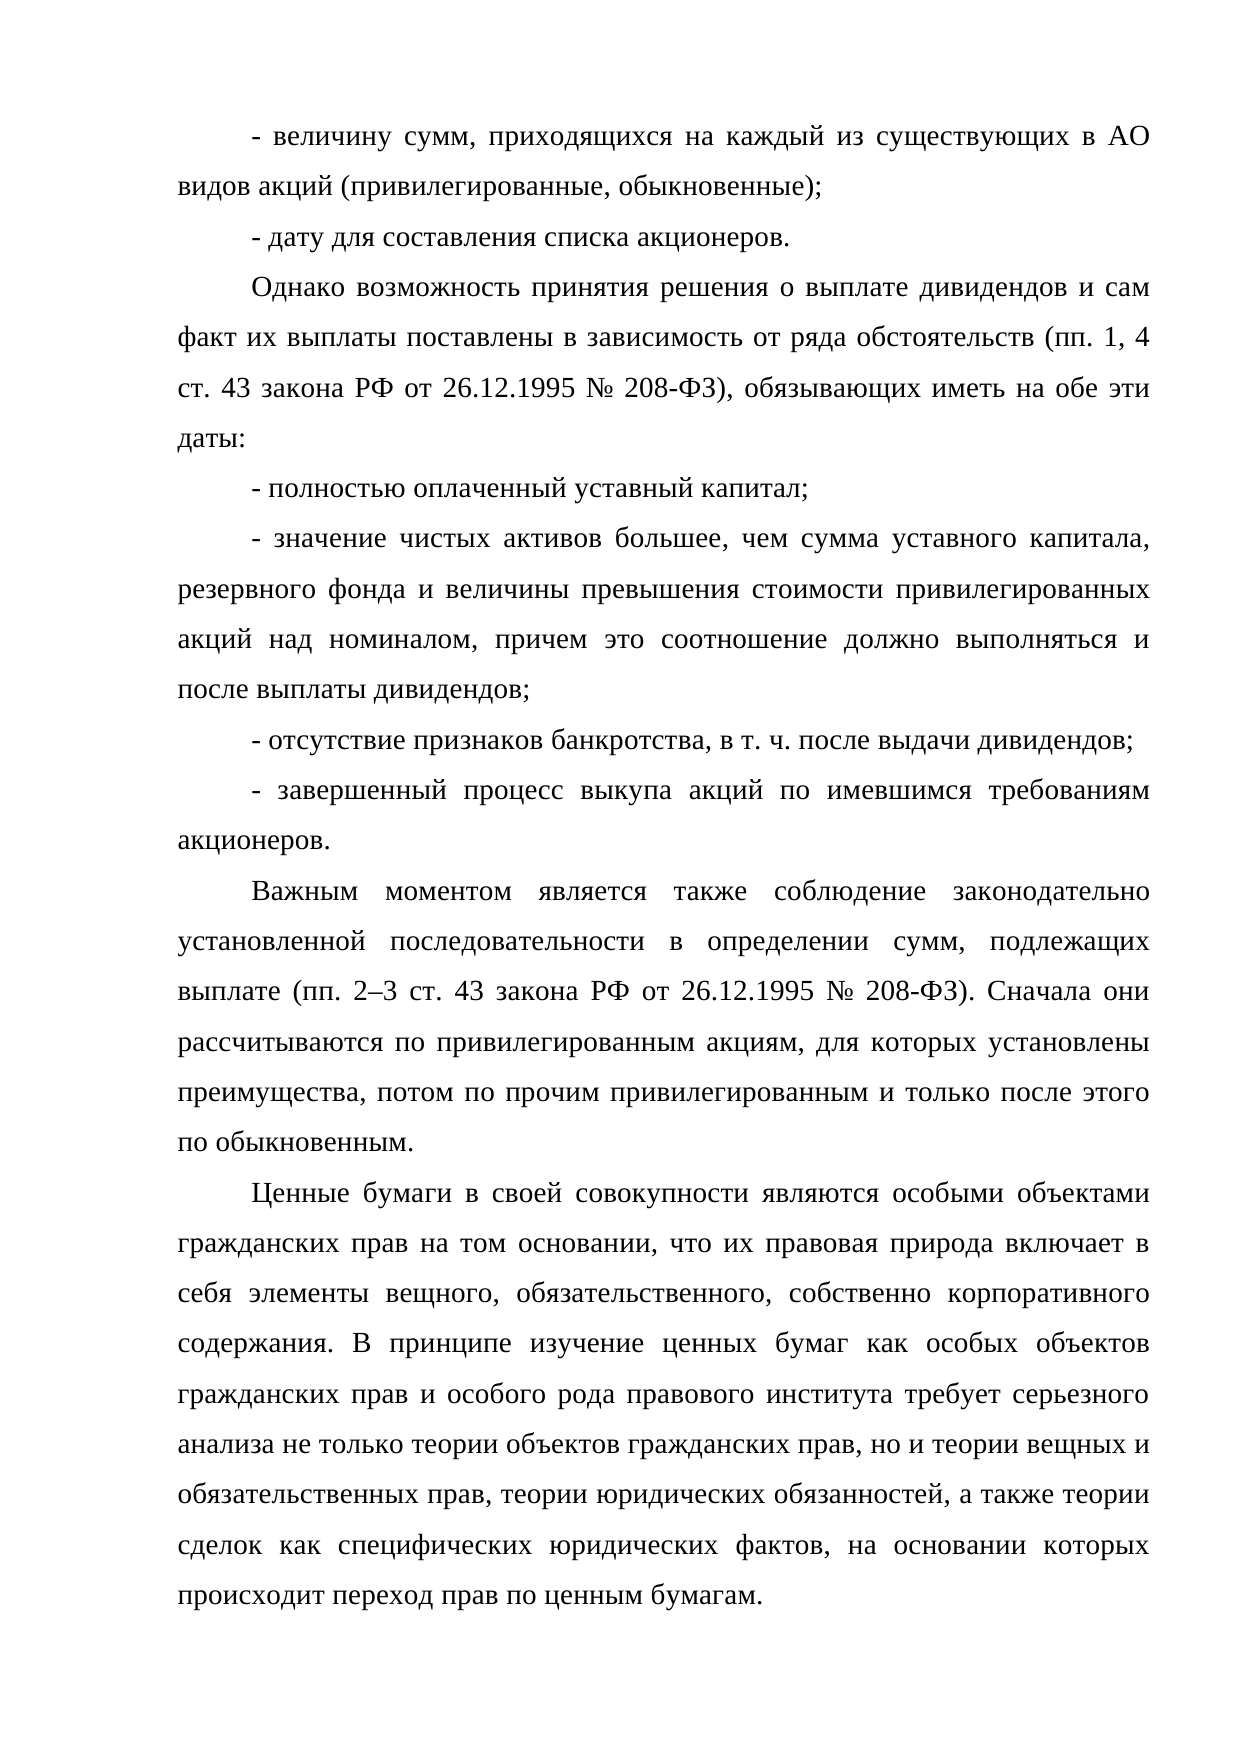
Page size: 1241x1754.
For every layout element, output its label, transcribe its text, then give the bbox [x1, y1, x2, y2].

text - дату для составления списка акционеров. [177, 219, 1152, 252]
text - полностью оплаченный уставный капитал; [177, 470, 1152, 504]
text - завершенный процесс выкупа акций по имевшимся требованиям акционеров. [177, 772, 1152, 856]
text Однако возможность принятия решения о выплате дивидендов и сам факт их выплаты поставлены в зависимость от ряда обстоятельств (пп. 1, 4 ст. 43 закона РФ от 26.12.1995 № 208-ФЗ), обязывающих иметь на обе эти даты: [177, 269, 1152, 453]
text - отсутствие признаков банкротства, в т. ч. после выдачи дивидендов; [177, 722, 1152, 755]
text - значение чистых активов большее, чем сумма уставного капитала, резервного фонда и величины превышения стоимости привилегированных акций над номиналом, причем это соотношение должно выполняться и после выплаты дивидендов; [177, 521, 1152, 705]
text Важным моментом является также соблюдение законодательно установленной последовательности в определении сумм, подлежащих выплате (пп. 2–3 ст. 43 закона РФ от 26.12.1995 № 208-ФЗ). Сначала они рассчитываются по привилегированным акциям, для которых установлены преимущества, потом по прочим привилегированным и только после этого по обыкновенным. [177, 873, 1152, 1158]
text - величину сумм, приходящихся на каждый из существующих в АО видов акций (привилегированные, обыкновенные); [177, 118, 1152, 202]
text Ценные бумаги в своей совокупности являются особыми объектами гражданских прав на том основании, что их правовая природа включает в себя элементы вещного, обязательственного, собственно корпоративного содержания. В принципе изучение ценных бумаг как особых объектов гражданских прав и особого рода правового института требует серьезного анализа не только теории объектов гражданских прав, но и теории вещных и обязательственных прав, теории юридических обязанностей, а также теории сделок как специфических юридических фактов, на основании которых происходит переход прав по ценным бумагам. [177, 1175, 1152, 1611]
